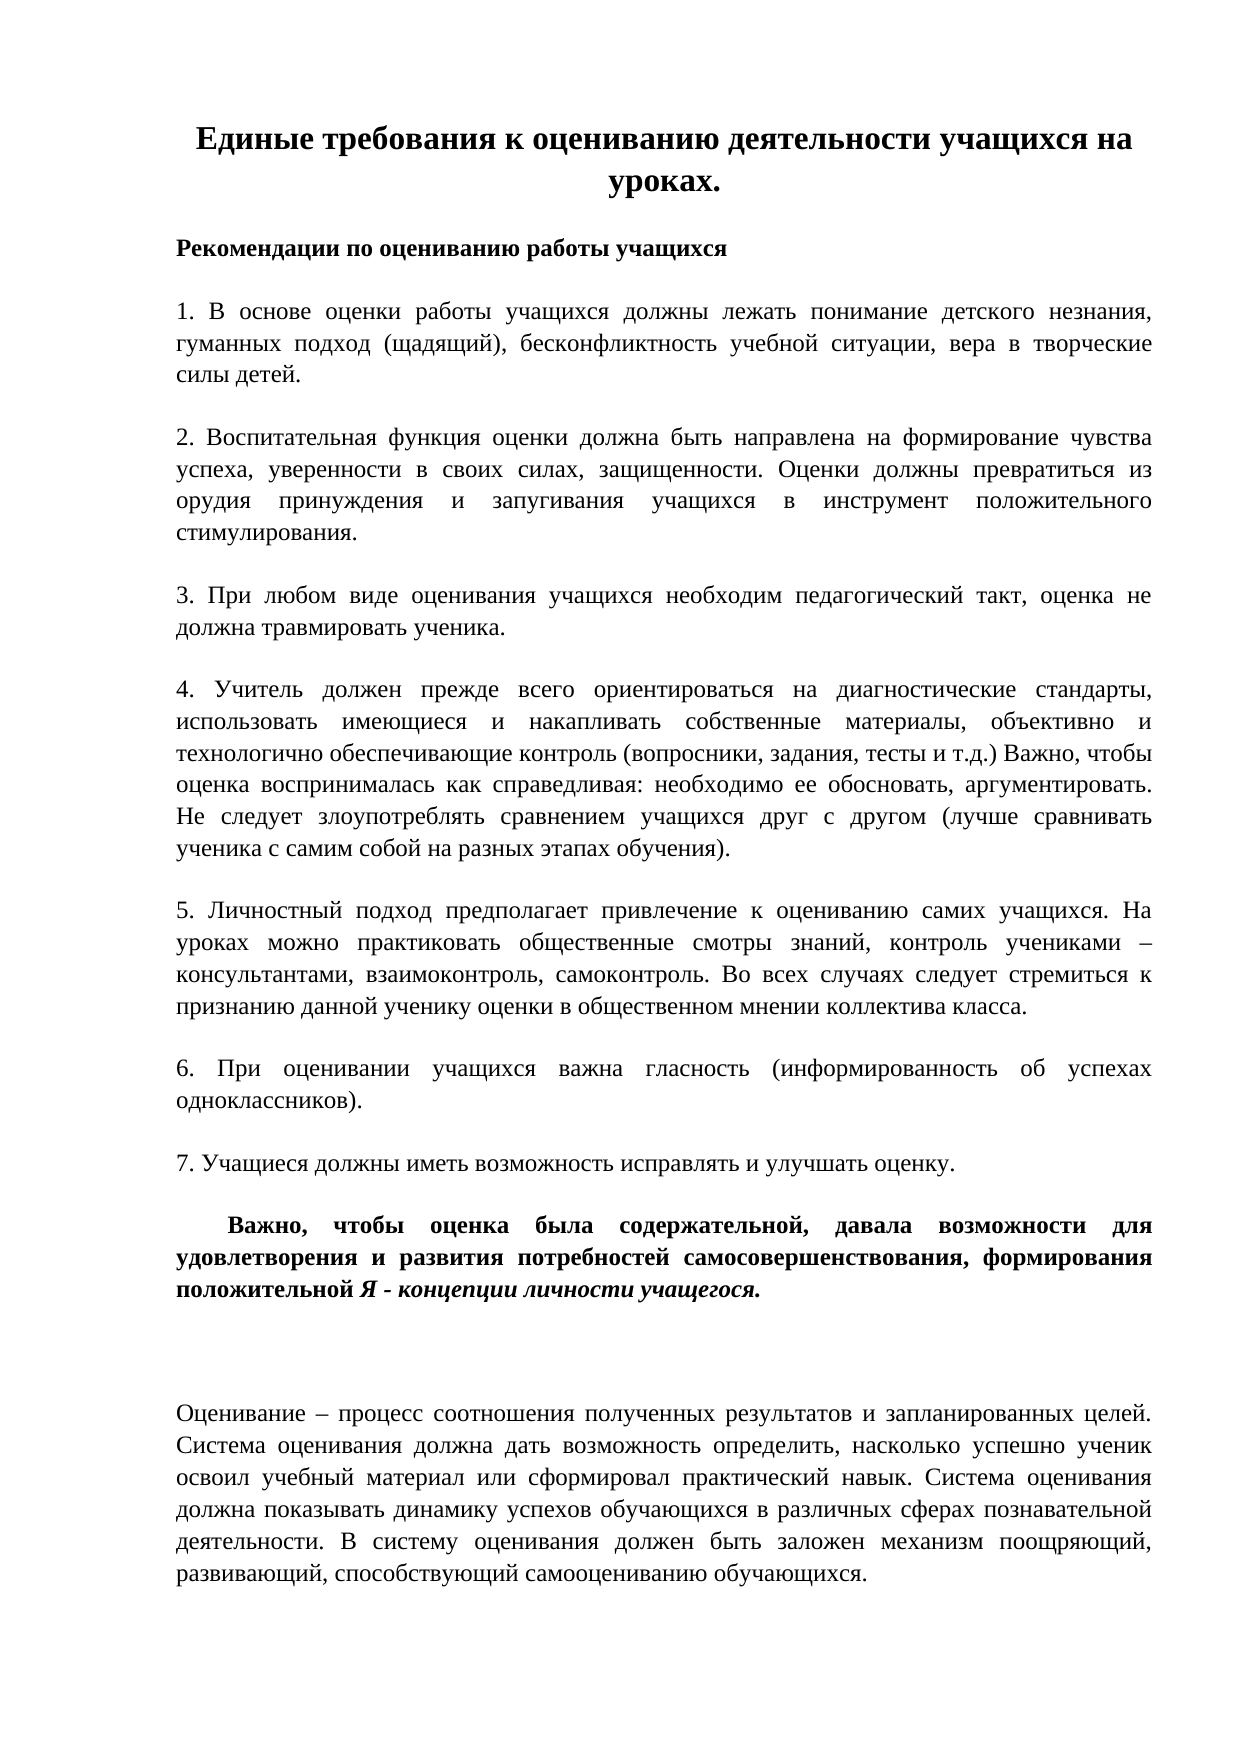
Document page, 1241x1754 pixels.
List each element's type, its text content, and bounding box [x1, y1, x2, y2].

text Единые требования к оцениванию деятельности учащихся на уроках. [176, 118, 1153, 199]
text 4. Учитель должен прежде всего ориентироваться на диагностические стандарты, использовать имеющиеся и накапливать собственные материалы, объективно и технологично обеспечивающие контроль (вопросники, задания, тесты и т.д.) Важно, чтобы оценка воспринималась как справедливая: необходимо ее обосновать, аргументировать. Не следует злоупотреблять сравнением учащихся друг с другом (лучше сравнивать ученика с самим собой на разных этапах обучения). [176, 674, 1153, 862]
text 6. При оценивании учащихся важна гласность (информированность об успехах одноклассников). [176, 1053, 1153, 1114]
text 5. Личностный подход предполагает привлечение к оцениванию самих учащихся. На уроках можно практиковать общественные смотры знаний, контроль учениками – консультантами, взаимоконтроль, самоконтроль. Во всех случаях следует стремиться к признанию данной ученику оценки в общественном мнении коллектива класса. [176, 896, 1153, 1020]
text 3. При любом виде оценивания учащихся необходим педагогический такт, оценка не должна травмировать ученика. [176, 580, 1153, 640]
text Оценивание – процесс соотношения полученных результатов и запланированных целей. Система оценивания должна дать возможность определить, насколько успешно ученик освоил учебный материал или сформировал практический навык. Система оценивания должна показывать динамику успехов обучающихся в различных сферах познавательной деятельности. В систему оценивания должен быть заложен механизм поощряющий, развивающий, способствующий самооцениванию обучающихся. [176, 1398, 1153, 1586]
text Рекомендации по оцениванию работы учащихся [176, 233, 1153, 262]
text 7. Учащиеся должны иметь возможность исправлять и улучшать оценку. [176, 1148, 1153, 1176]
text Важно, чтобы оценка была содержательной, давала возможности для удовлетворения и развития потребностей самосовершенствования, формирования положительной Я - концепции личности учащегося. [176, 1210, 1153, 1302]
text 2. Воспитательная функция оценки должна быть направлена на формирование чувства успеха, уверенности в своих силах, защищенности. Оценки должны превратиться из орудия принуждения и запугивания учащихся в инструмент положительного стимулирования. [176, 422, 1153, 546]
text 1. В основе оценки работы учащихся должны лежать понимание детского незнания, гуманных подход (щадящий), бесконфликтность учебной ситуации, вера в творческие силы детей. [176, 296, 1153, 388]
